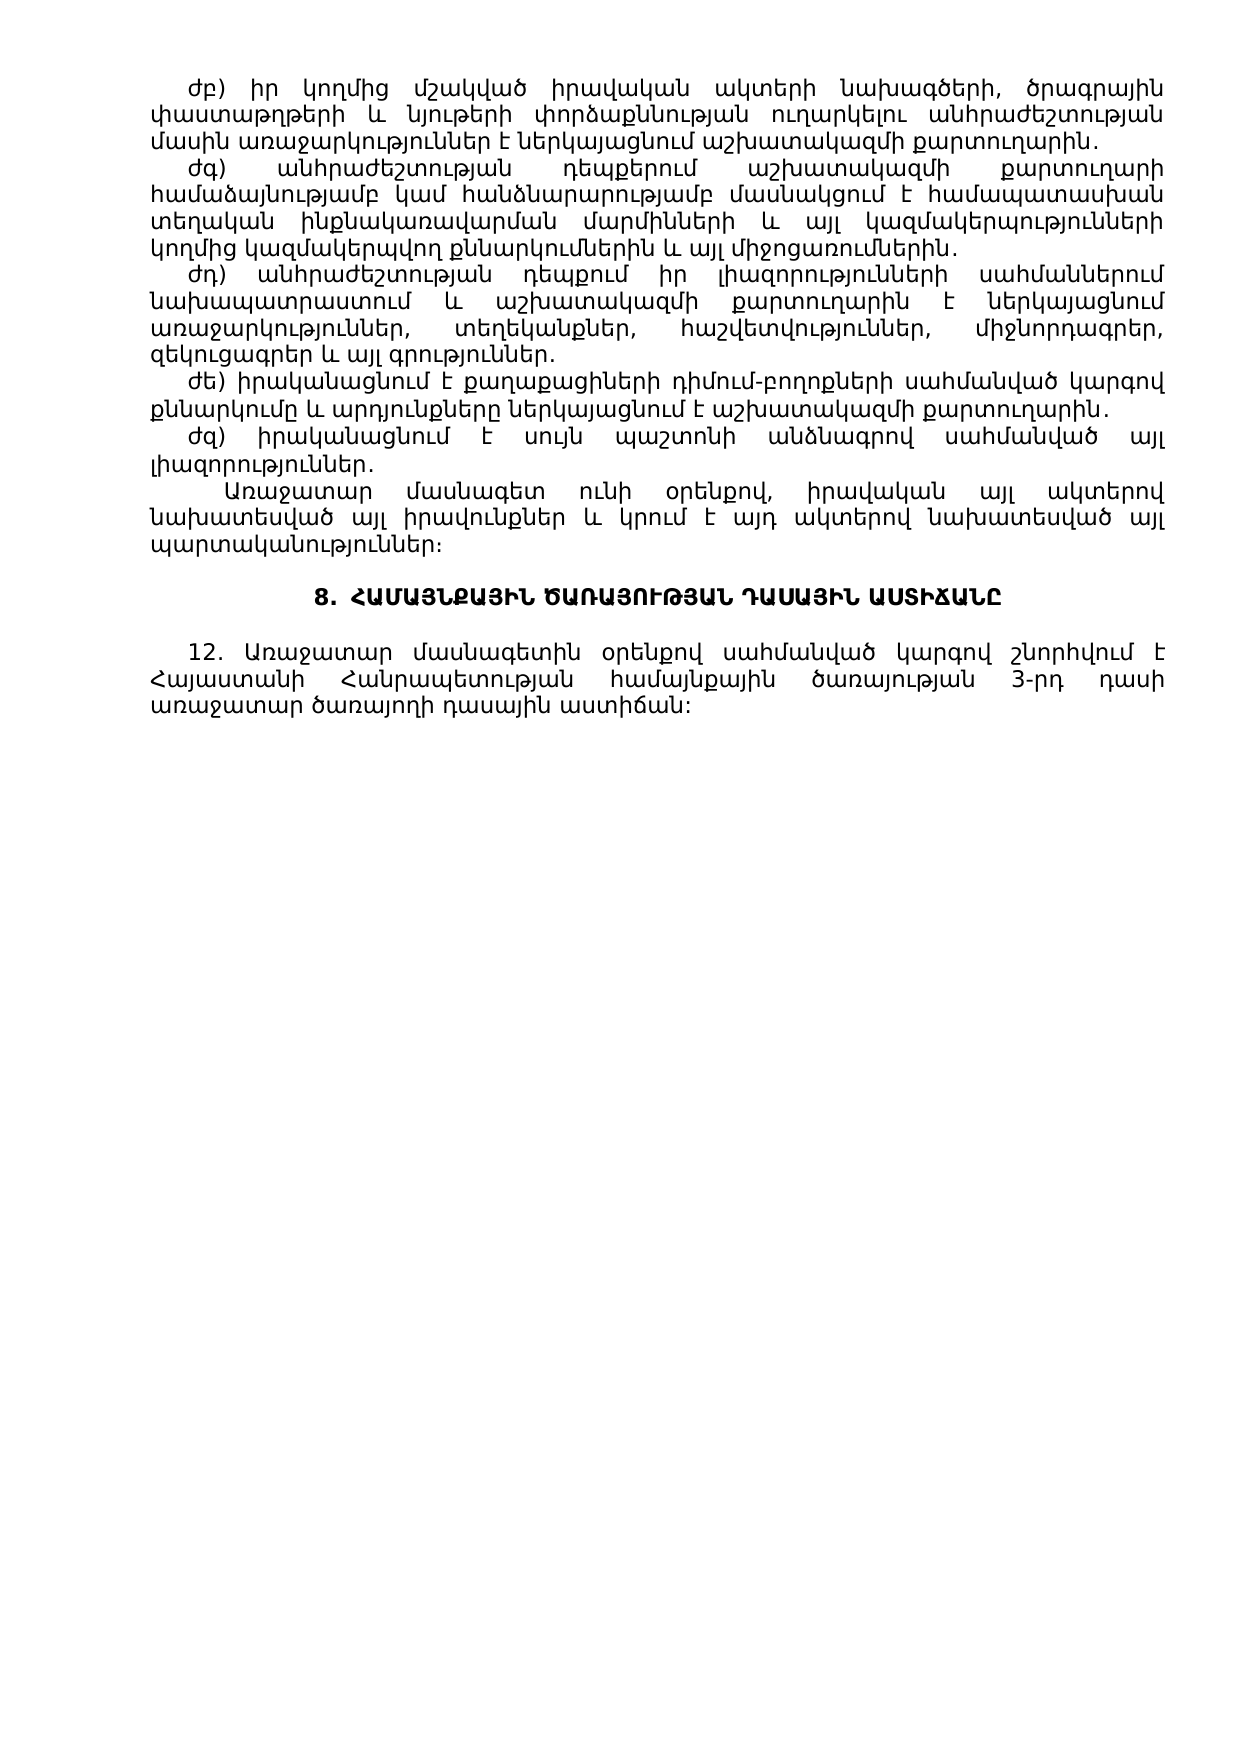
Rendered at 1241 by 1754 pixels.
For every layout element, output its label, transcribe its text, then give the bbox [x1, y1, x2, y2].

text ժգ) անհրաժեշտության դեպքերում աշխատակազմի քարտուղարի համաձայնությամբ կամ հանձնարարությամբ մասնակցում է համապատասխան տեղական ինքնակառավարման մարմինների և այլ կազմակերպությունների կողմից կազմակերպվող քննարկումներին և այլ միջոցառումներին. [150, 155, 1165, 262]
text 12․ Առաջատար մասնագետին օրենքով սահմանված կարգով շնորհվում է Հայաստանի Հանրապետության համայնքային ծառայության 3-րդ դասի առաջատար ծառայողի դասային աստիճան: [150, 638, 1165, 719]
text Առաջատար մասնագետ ունի օրենքով, իրավական այլ ակտերով նախատեսված այլ իրավունքներ և կրում է այդ ակտերով նախատեսված այլ պարտականություններ։ [150, 478, 1165, 558]
text ժե) իրականացնում է քաղաքացիների դիմում-բողոքների սահմանված կարգով քննարկումը և արդյունքները ներկայացնում է աշխատակազմի քարտուղարին․ [150, 368, 1165, 423]
text ժդ) անհրաժեշտության դեպքում իր լիազորությունների սահմաններում նախապատրաստում և աշխատակազմի քարտուղարին է ներկայացնում առաջարկություններ, տեղեկանքներ, հաշվետվություններ, միջնորդագրեր, զեկուցագրեր և այլ գրություններ. [150, 262, 1165, 368]
text ժբ) իր կողմից մշակված իրավական ակտերի նախագծերի, ծրագրային փաստաթղթերի և նյութերի փորձաքննության ուղարկելու անհրաժեշտության մասին առաջարկություններ է ներկայացնում աշխատակազմի քարտուղարին. [150, 75, 1165, 155]
text 8. ՀԱՄԱՅՆՔԱՅԻՆ ԾԱՌԱՅՈՒԹՅԱՆ ԴԱՍԱՅԻՆ ԱՍՏԻՃԱՆԸ [150, 584, 1165, 611]
text ժզ) իրականացնում է սույն պաշտոնի անձնագրով սահմանված այլ լիազորություններ․ [150, 423, 1165, 478]
